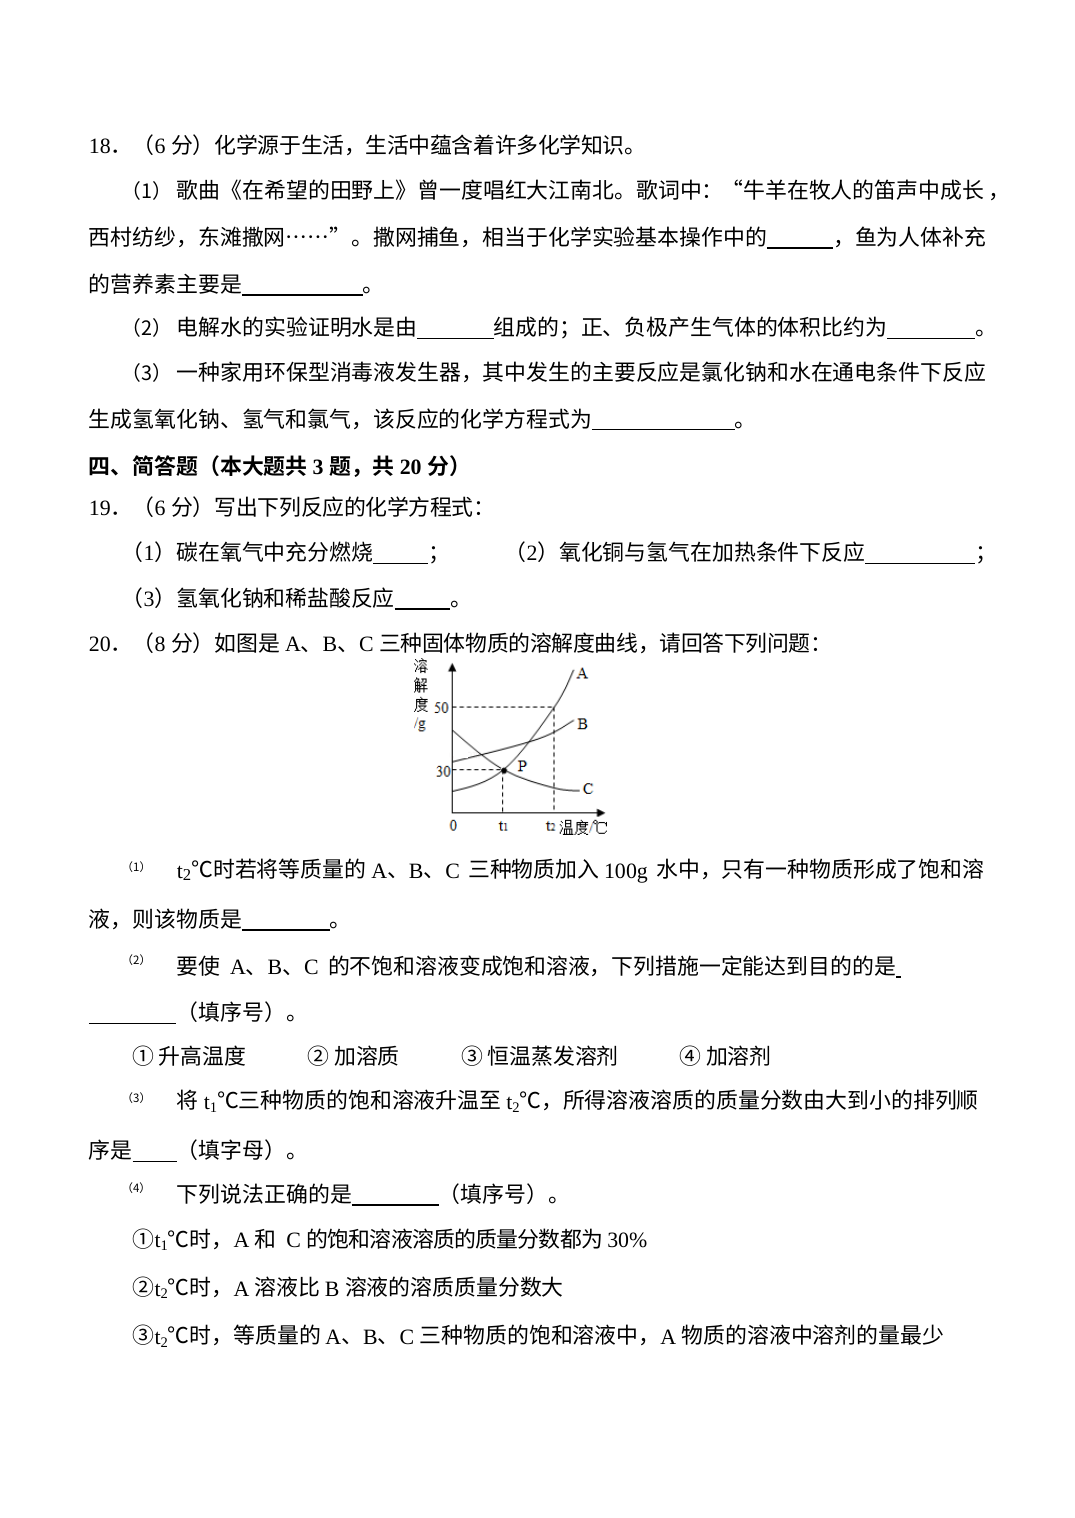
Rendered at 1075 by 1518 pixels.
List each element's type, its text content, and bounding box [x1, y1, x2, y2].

list t2℃时若将等质量的 A、B、C 三种物质加入 100g 水中，只有一种物质形成了饱和溶液，则该物质是 。 [89, 852, 987, 933]
list 下列说法正确的是 （填序号）。 [121, 1180, 1025, 1208]
text （1）碳在氧气中充分燃烧 ； （2）氧化铜与氢气在加热条件下反应 ； [121, 535, 1025, 567]
text 20．（8 分）如图是 A、B、C 三种固体物质的溶解度曲线，请回答下列问题： [89, 626, 1025, 658]
list 要使A、B、C 的不饱和溶液变成饱和溶液，下列措施一定能达到目的的是 （填序号）。 [89, 949, 986, 1027]
list 电解水的实验证明水是由 组成的；正、负极产生气体的体积比约为 。 [121, 314, 1025, 341]
list 歌曲《在希望的田野上》曾一度唱红大江南北。歌词中：“牛羊在牧人的笛声中成长 ，西村纺纱，东滩撒网……”。撒网捕鱼，相当于化学实验基本操作中的 ，鱼为人体补充的营养素主要是 。 [89, 173, 998, 299]
subtitle 四、简答题（本大题共 3 题，共 20 分） [89, 448, 1025, 481]
text ①升高温度 ②加溶质 ③恒温蒸发溶剂 ④加溶剂 [132, 1042, 1025, 1070]
text ③t2℃时，等质量的A、B、C 三种物质的饱和溶液中，A 物质的溶液中溶剂的量最少 [132, 1318, 1025, 1353]
text （3）氢氧化钠和稀盐酸反应 。 [121, 581, 1025, 612]
text 18．（6 分）化学源于生活，生活中蕴含着许多化学知识。 [89, 128, 1025, 160]
list 一种家用环保型消毒液发生器，其中发生的主要反应是氯化钠和水在通电条件下反应生成氢氧化钠、氢气和氯气，该反应的化学方程式为 。 [89, 355, 986, 433]
text 19．（6 分）写出下列反应的化学方程式： [89, 490, 1025, 522]
picture [414, 658, 607, 835]
text ①t1℃时，A 和C 的饱和溶液溶质的质量分数都为 30% [132, 1222, 1025, 1256]
text ②t2℃时，A 溶液比B 溶液的溶质质量分数大 [132, 1270, 1025, 1305]
list 将 t1℃三种物质的饱和溶液升温至 t2℃，所得溶液溶质的质量分数由大到小的排列顺序是 （填字母）。 [89, 1083, 987, 1165]
